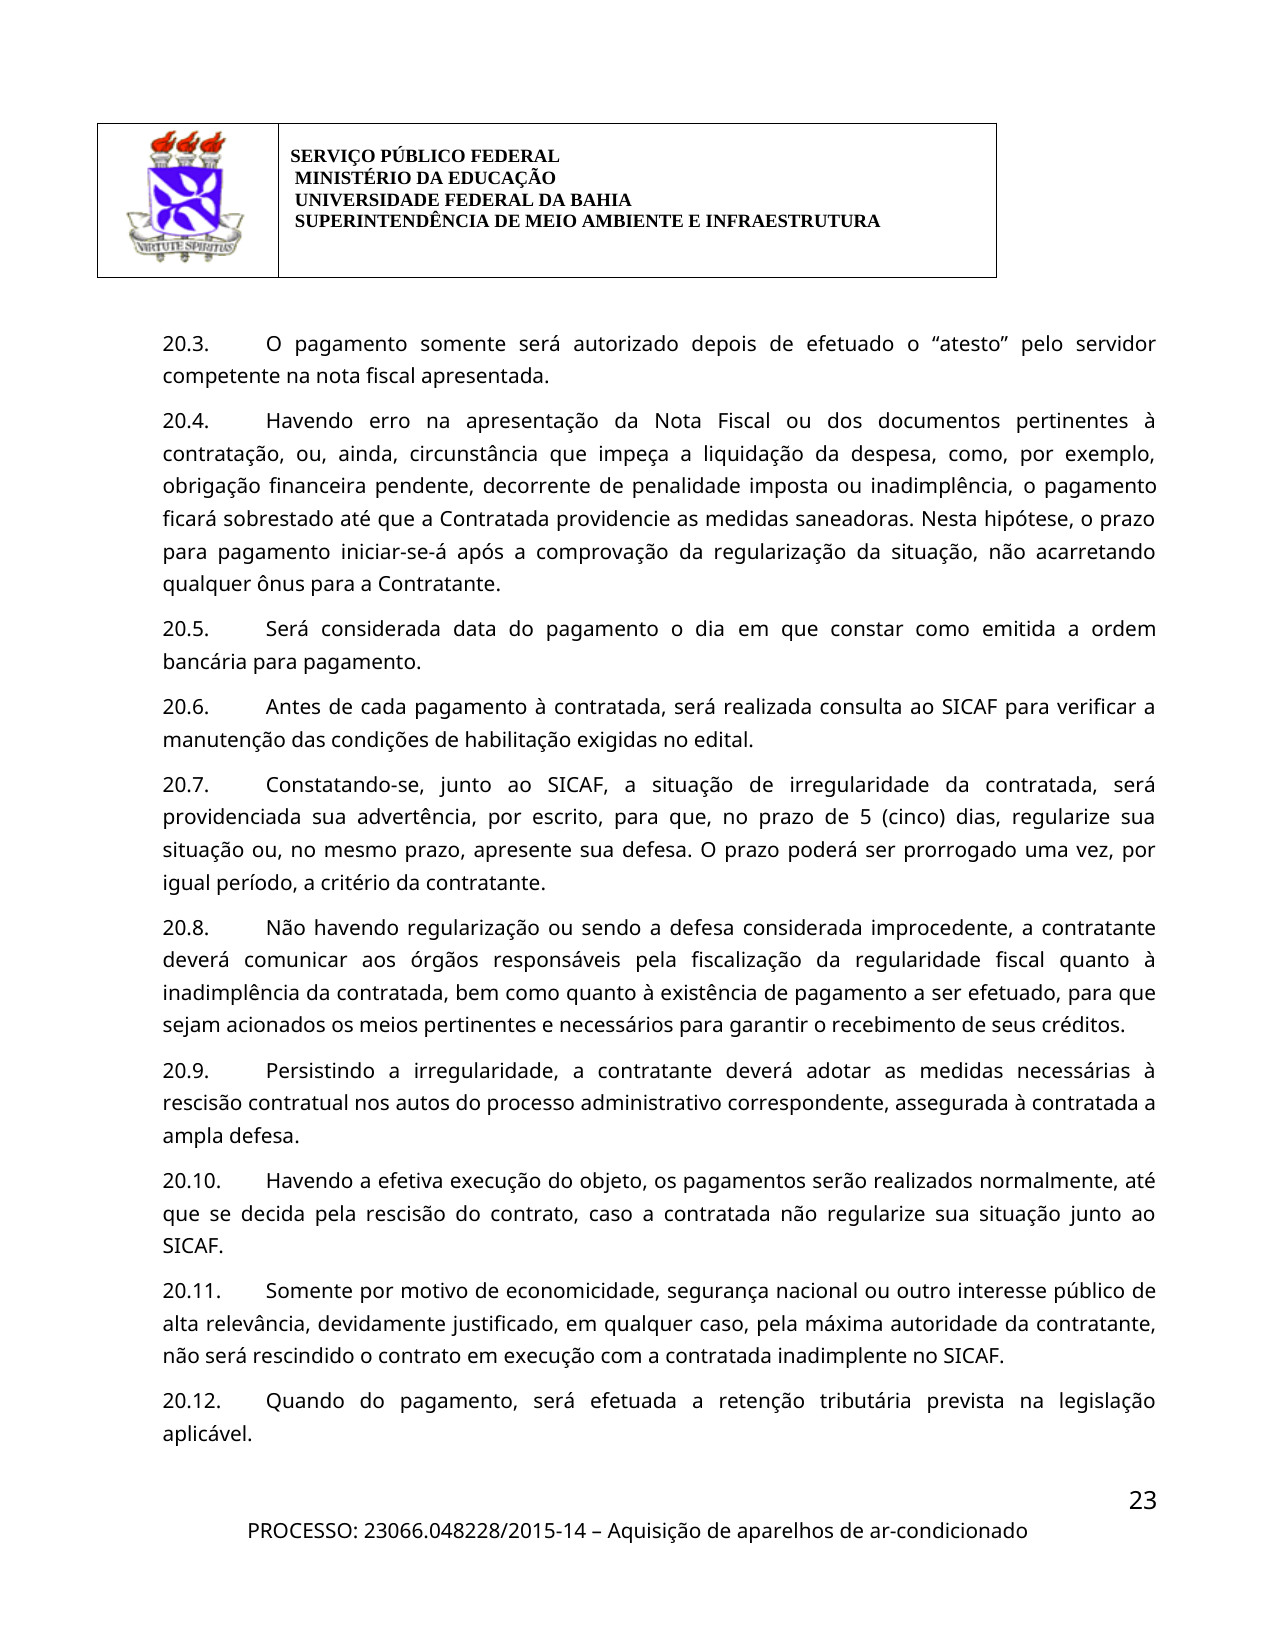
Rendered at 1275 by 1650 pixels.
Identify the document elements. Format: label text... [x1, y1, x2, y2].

list Constatando-se, junto ao SICAF, a situação de irregularidade da contratada, será providenciada sua advertência, por escrito, para que, no prazo de 5 (cinco) dias, regularize sua situação ou, no mesmo prazo, apresente sua defesa. O prazo poderá ser prorrogado uma vez, por igual período, a critério da contratante. [162, 770, 1157, 896]
list Havendo erro na apresentação da Nota Fiscal ou dos documentos pertinentes à contratação, ou, ainda, circunstância que impeça a liquidação da despesa, como, por exemplo, obrigação financeira pendente, decorrente de penalidade imposta ou inadimplência, o pagamento ficará sobrestado até que a Contratada providencie as medidas saneadoras. Nesta hipótese, o prazo para pagamento iniciar-se-á após a comprovação da regularização da situação, não acarretando qualquer ônus para a Contratante. [162, 406, 1157, 598]
picture [125, 128, 246, 266]
list O pagamento somente será autorizado depois de efetuado o “atesto” pelo servidor competente na nota fiscal apresentada. [162, 329, 1157, 390]
list Quando do pagamento, será efetuada a retenção tributária prevista na legislação aplicável. [162, 1387, 1157, 1448]
list Antes de cada pagamento à contratada, será realizada consulta ao SICAF para verificar a manutenção das condições de habilitação exigidas no edital. [162, 692, 1157, 753]
list Será considerada data do pagamento o dia em que constar como emitida a ordem bancária para pagamento. [162, 614, 1157, 676]
list Somente por motivo de economicidade, segurança nacional ou outro interesse público de alta relevância, devidamente justificado, em qualquer caso, pela máxima autoridade da contratante, não será rescindido o contrato em execução com a contratada inadimplente no SICAF. [162, 1276, 1157, 1370]
list Persistindo a irregularidade, a contratante deverá adotar as medidas necessárias à rescisão contratual nos autos do processo administrativo correspondente, assegurada à contratada a ampla defesa. [162, 1056, 1157, 1149]
list Não havendo regularização ou sendo a defesa considerada improcedente, a contratante deverá comunicar aos órgãos responsáveis pela fiscalização da regularidade fiscal quanto à inadimplência da contratada, bem como quanto à existência de pagamento a ser efetuado, para que sejam acionados os meios pertinentes e necessários para garantir o recebimento de seus créditos. [162, 913, 1157, 1039]
list Havendo a efetiva execução do objeto, os pagamentos serão realizados normalmente, até que se decida pela rescisão do contrato, caso a contratada não regularize sua situação junto ao SICAF. [162, 1166, 1157, 1260]
